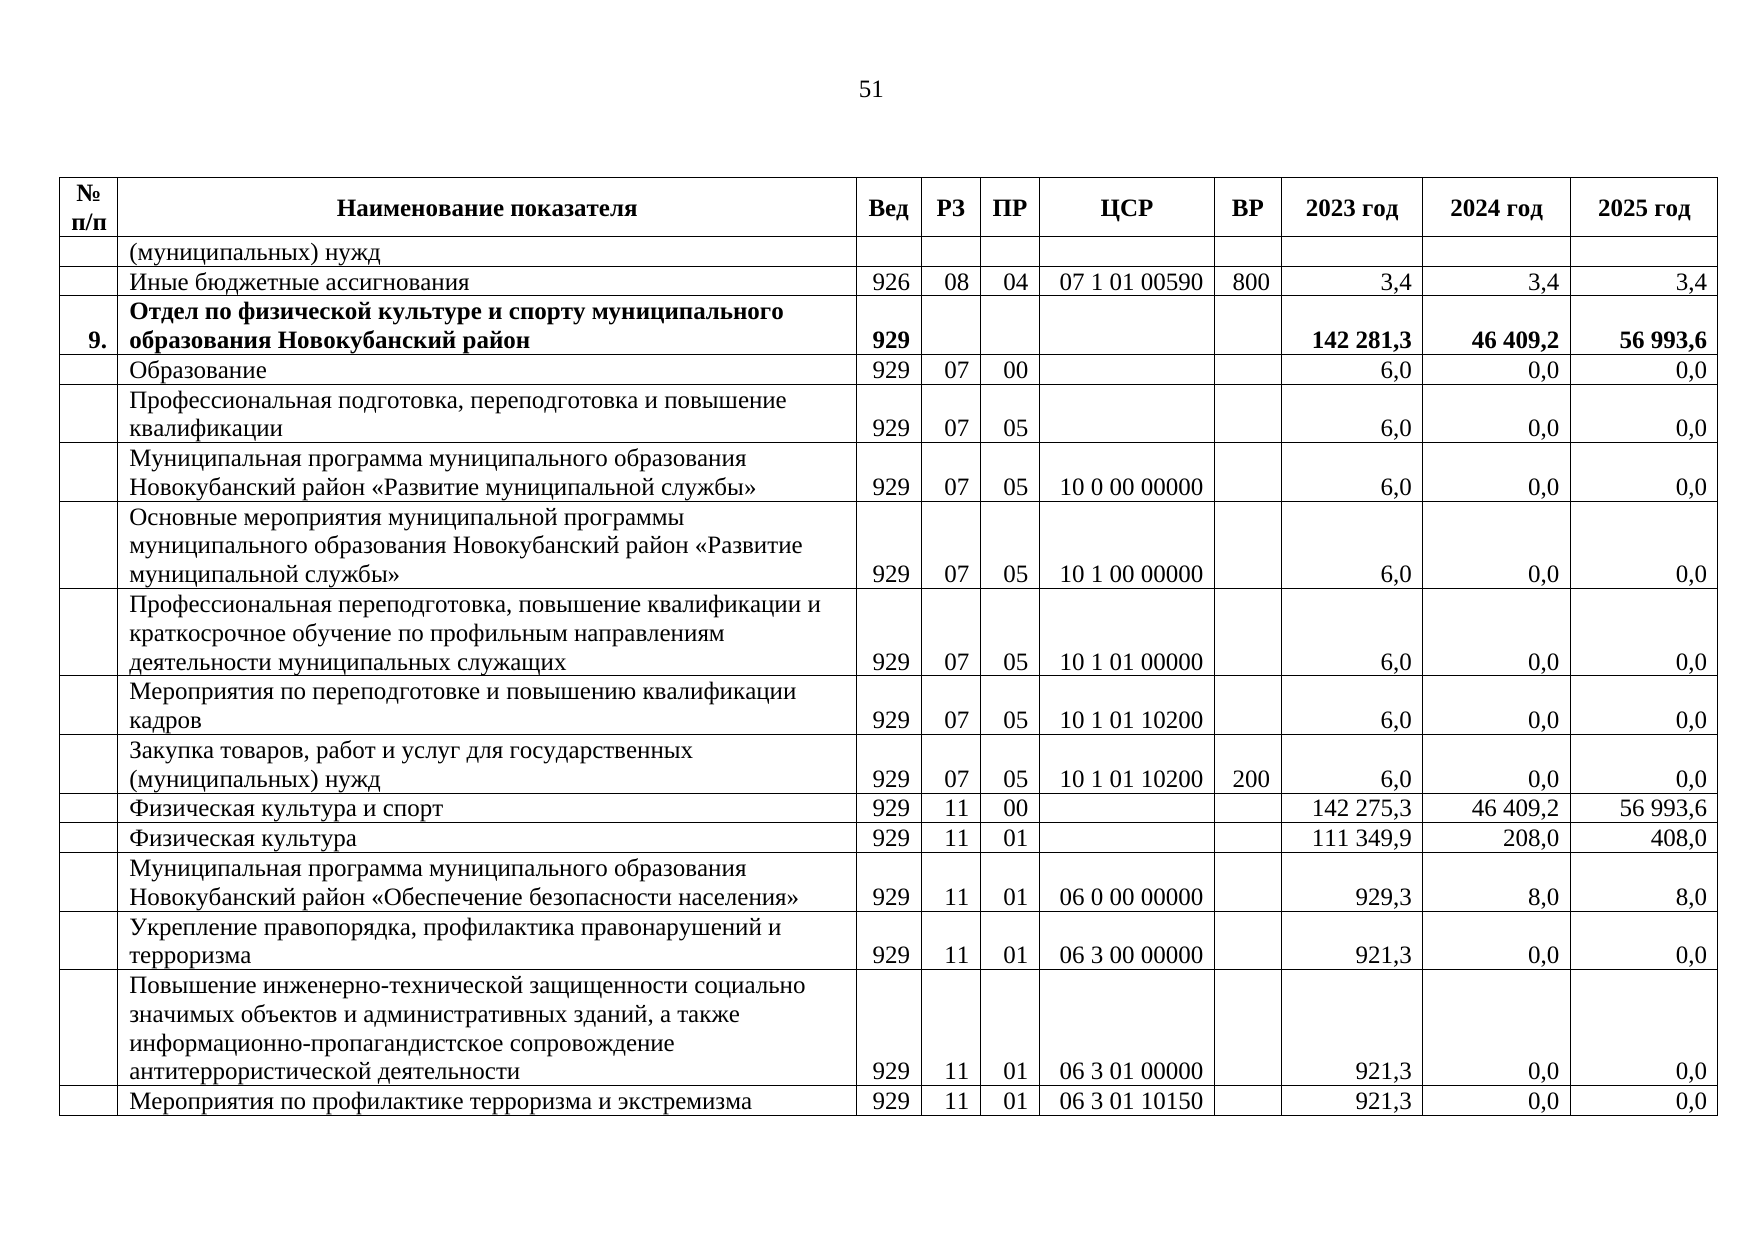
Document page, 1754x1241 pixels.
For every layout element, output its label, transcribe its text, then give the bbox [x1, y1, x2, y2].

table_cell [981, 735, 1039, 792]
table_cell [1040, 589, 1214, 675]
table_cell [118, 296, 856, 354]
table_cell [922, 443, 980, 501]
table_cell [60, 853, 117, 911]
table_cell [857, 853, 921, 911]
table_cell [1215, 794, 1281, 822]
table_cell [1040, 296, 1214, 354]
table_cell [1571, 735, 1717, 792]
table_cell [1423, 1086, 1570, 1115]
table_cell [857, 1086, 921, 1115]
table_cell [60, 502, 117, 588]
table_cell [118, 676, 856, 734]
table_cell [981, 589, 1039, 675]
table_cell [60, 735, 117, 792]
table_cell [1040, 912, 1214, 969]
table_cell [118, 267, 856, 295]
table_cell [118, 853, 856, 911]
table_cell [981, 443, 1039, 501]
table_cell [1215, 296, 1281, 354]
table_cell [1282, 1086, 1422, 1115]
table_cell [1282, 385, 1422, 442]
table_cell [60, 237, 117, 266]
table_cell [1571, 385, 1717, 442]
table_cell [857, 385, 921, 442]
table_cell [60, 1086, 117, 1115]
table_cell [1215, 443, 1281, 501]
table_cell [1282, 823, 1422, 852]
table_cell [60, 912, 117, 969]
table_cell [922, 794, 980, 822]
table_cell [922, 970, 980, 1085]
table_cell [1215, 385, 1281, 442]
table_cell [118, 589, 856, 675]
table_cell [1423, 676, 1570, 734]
table_header ВР [1215, 178, 1281, 236]
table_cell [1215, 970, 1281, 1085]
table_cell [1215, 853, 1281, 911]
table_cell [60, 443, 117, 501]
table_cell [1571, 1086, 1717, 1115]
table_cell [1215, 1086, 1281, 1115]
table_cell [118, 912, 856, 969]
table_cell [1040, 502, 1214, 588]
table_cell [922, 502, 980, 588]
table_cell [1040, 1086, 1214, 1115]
table_header 2025 год [1571, 178, 1717, 236]
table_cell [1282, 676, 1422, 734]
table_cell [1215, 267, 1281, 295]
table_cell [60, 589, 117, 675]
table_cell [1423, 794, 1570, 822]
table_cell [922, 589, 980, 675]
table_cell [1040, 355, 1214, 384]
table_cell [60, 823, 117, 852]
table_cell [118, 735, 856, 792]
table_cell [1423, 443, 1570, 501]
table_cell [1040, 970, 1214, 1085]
table_header № п/п [60, 178, 117, 236]
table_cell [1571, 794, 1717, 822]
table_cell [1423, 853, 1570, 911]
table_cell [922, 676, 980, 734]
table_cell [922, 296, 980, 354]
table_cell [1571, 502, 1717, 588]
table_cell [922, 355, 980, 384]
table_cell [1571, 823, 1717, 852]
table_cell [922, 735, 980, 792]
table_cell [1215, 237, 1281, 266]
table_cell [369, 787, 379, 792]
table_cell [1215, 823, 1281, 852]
table_header ЦСР [1040, 178, 1214, 236]
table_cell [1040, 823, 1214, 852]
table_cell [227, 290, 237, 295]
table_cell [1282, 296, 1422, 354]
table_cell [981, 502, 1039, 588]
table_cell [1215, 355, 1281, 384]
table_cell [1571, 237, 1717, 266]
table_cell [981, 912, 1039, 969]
table_header Наименование показателя [118, 178, 856, 236]
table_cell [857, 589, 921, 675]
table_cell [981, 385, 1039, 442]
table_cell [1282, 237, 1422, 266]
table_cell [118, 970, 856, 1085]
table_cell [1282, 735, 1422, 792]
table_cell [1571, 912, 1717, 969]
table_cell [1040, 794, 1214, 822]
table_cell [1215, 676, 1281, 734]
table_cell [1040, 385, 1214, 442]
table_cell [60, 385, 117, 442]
table_header ПР [981, 178, 1039, 236]
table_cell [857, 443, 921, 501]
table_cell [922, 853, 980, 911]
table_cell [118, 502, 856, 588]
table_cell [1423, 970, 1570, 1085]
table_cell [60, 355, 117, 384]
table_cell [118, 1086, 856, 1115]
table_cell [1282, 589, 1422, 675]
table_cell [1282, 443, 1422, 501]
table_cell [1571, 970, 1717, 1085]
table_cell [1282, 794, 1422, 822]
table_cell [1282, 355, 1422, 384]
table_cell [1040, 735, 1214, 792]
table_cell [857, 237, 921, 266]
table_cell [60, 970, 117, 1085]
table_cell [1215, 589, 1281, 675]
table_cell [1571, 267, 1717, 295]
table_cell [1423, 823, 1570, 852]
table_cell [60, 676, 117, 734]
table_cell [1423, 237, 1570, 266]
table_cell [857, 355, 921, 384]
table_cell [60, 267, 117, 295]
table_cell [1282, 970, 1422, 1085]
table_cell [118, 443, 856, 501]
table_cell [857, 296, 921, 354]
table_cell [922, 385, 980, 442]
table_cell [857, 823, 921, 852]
table_header Вед [857, 178, 921, 236]
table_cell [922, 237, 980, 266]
table_header 2023 год [1282, 178, 1422, 236]
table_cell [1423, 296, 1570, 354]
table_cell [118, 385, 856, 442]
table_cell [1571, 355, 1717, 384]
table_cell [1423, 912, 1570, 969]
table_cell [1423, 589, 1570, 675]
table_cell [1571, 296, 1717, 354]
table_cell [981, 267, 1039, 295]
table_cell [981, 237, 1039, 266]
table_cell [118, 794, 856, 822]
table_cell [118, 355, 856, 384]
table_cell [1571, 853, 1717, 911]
table_header РЗ [922, 178, 980, 236]
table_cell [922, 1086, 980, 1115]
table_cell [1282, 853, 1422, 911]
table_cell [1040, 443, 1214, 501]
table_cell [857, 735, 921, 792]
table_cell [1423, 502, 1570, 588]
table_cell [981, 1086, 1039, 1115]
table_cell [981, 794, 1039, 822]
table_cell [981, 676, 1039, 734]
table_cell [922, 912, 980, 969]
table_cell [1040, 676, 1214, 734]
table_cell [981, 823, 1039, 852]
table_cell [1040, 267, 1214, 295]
table_header 2024 год [1423, 178, 1570, 236]
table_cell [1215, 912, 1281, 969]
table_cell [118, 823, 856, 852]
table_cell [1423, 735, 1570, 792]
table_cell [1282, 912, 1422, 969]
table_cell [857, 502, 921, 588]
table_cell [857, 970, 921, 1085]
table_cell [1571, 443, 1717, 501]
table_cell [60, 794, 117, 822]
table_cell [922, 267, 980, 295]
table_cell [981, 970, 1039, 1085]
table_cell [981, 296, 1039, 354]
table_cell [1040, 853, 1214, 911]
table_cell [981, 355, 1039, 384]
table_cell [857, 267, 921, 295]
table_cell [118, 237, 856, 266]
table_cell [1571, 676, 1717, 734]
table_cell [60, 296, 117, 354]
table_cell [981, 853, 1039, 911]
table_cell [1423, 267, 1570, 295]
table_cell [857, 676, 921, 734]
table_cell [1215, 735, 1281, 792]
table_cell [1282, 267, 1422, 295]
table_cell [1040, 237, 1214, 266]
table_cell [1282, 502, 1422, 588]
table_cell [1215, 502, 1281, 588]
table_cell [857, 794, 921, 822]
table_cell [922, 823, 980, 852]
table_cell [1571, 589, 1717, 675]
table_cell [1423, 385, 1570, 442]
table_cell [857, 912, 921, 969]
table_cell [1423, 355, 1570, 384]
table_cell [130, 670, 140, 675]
